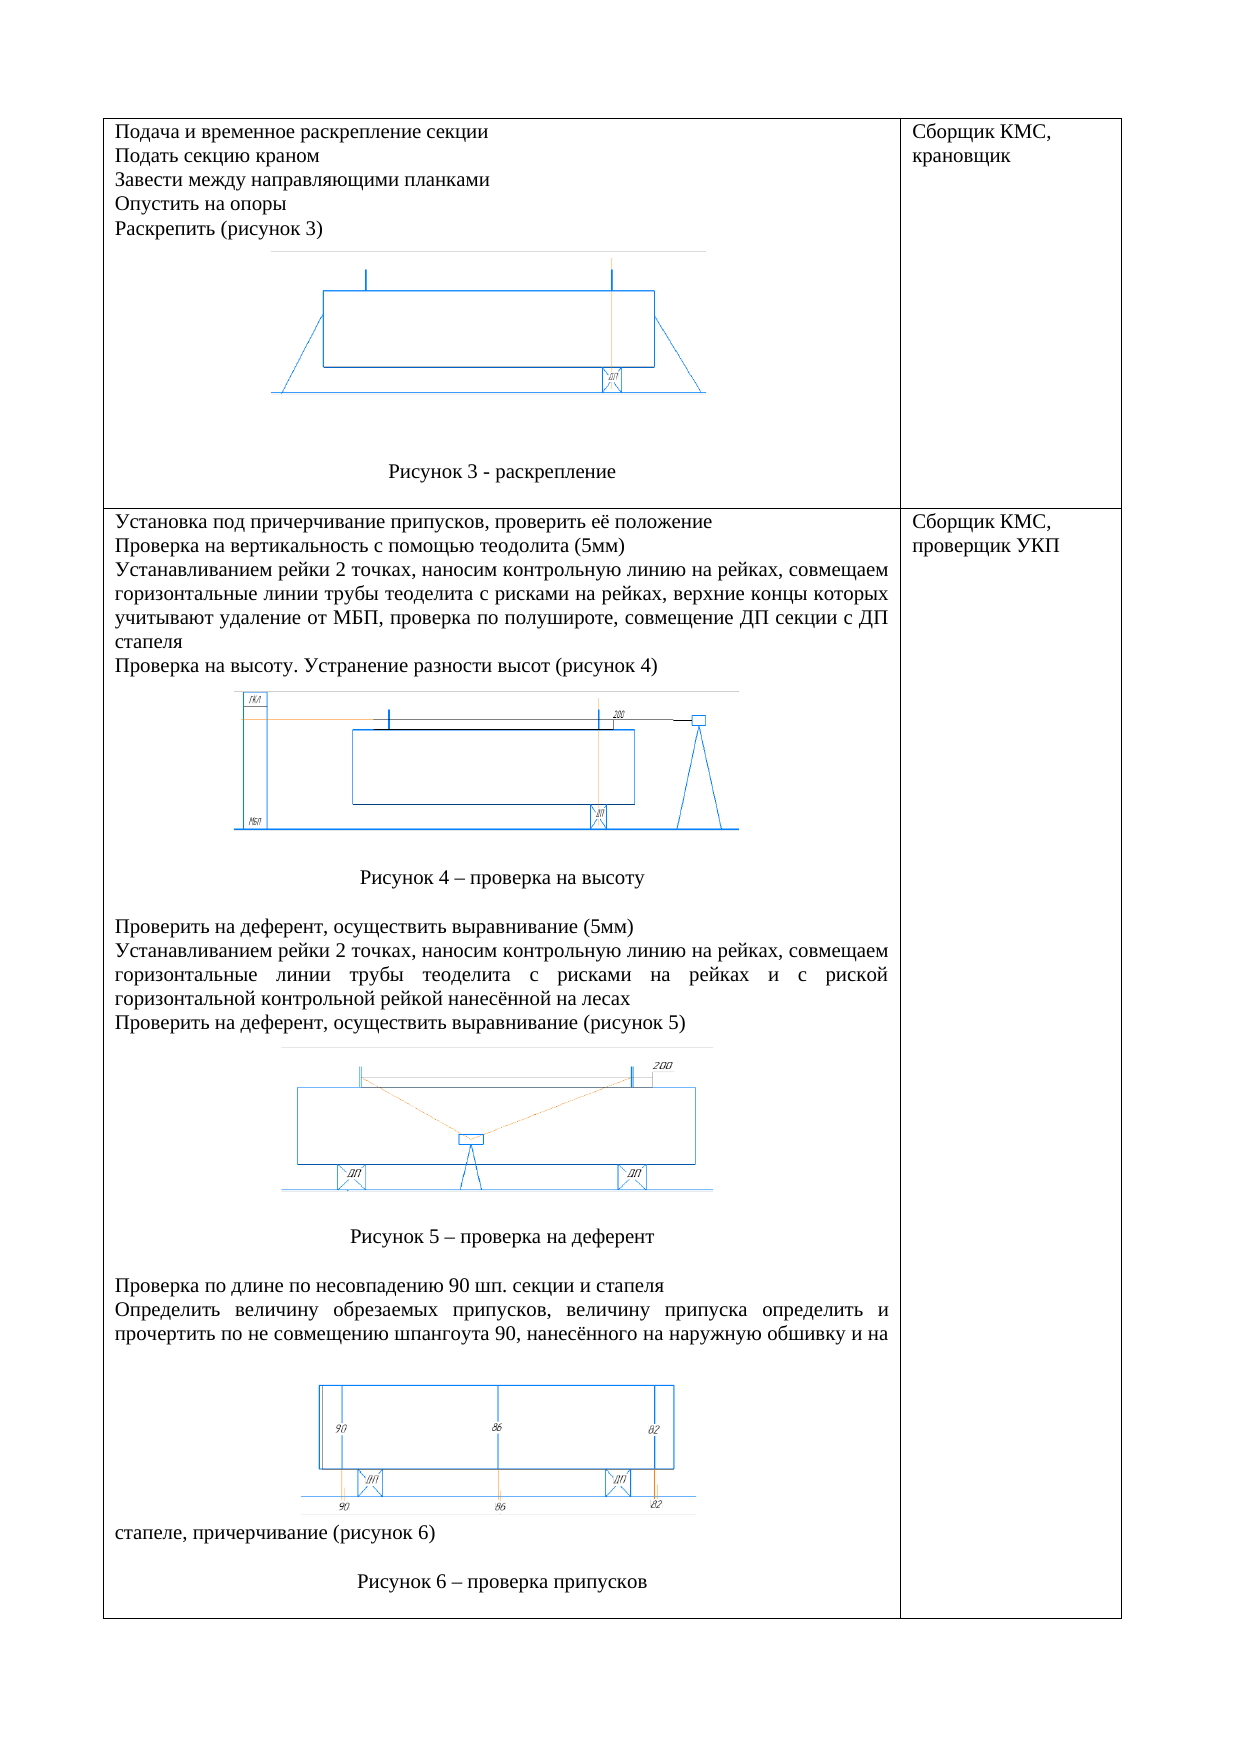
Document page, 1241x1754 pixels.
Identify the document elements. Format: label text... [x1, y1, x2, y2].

table_cell Сборщик КМС, крановщик [901, 119, 1121, 508]
picture [301, 1368, 697, 1520]
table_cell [901, 509, 1121, 1618]
picture [271, 239, 707, 397]
picture [233, 683, 739, 841]
table_cell Подача и временное раскрепление секции Подать секцию краном Завести между направляющими планками Опустить на опоры Раскрепить (рисунок 3) Рисунок 3 - раскрепление [104, 119, 900, 508]
picture [281, 1037, 713, 1199]
